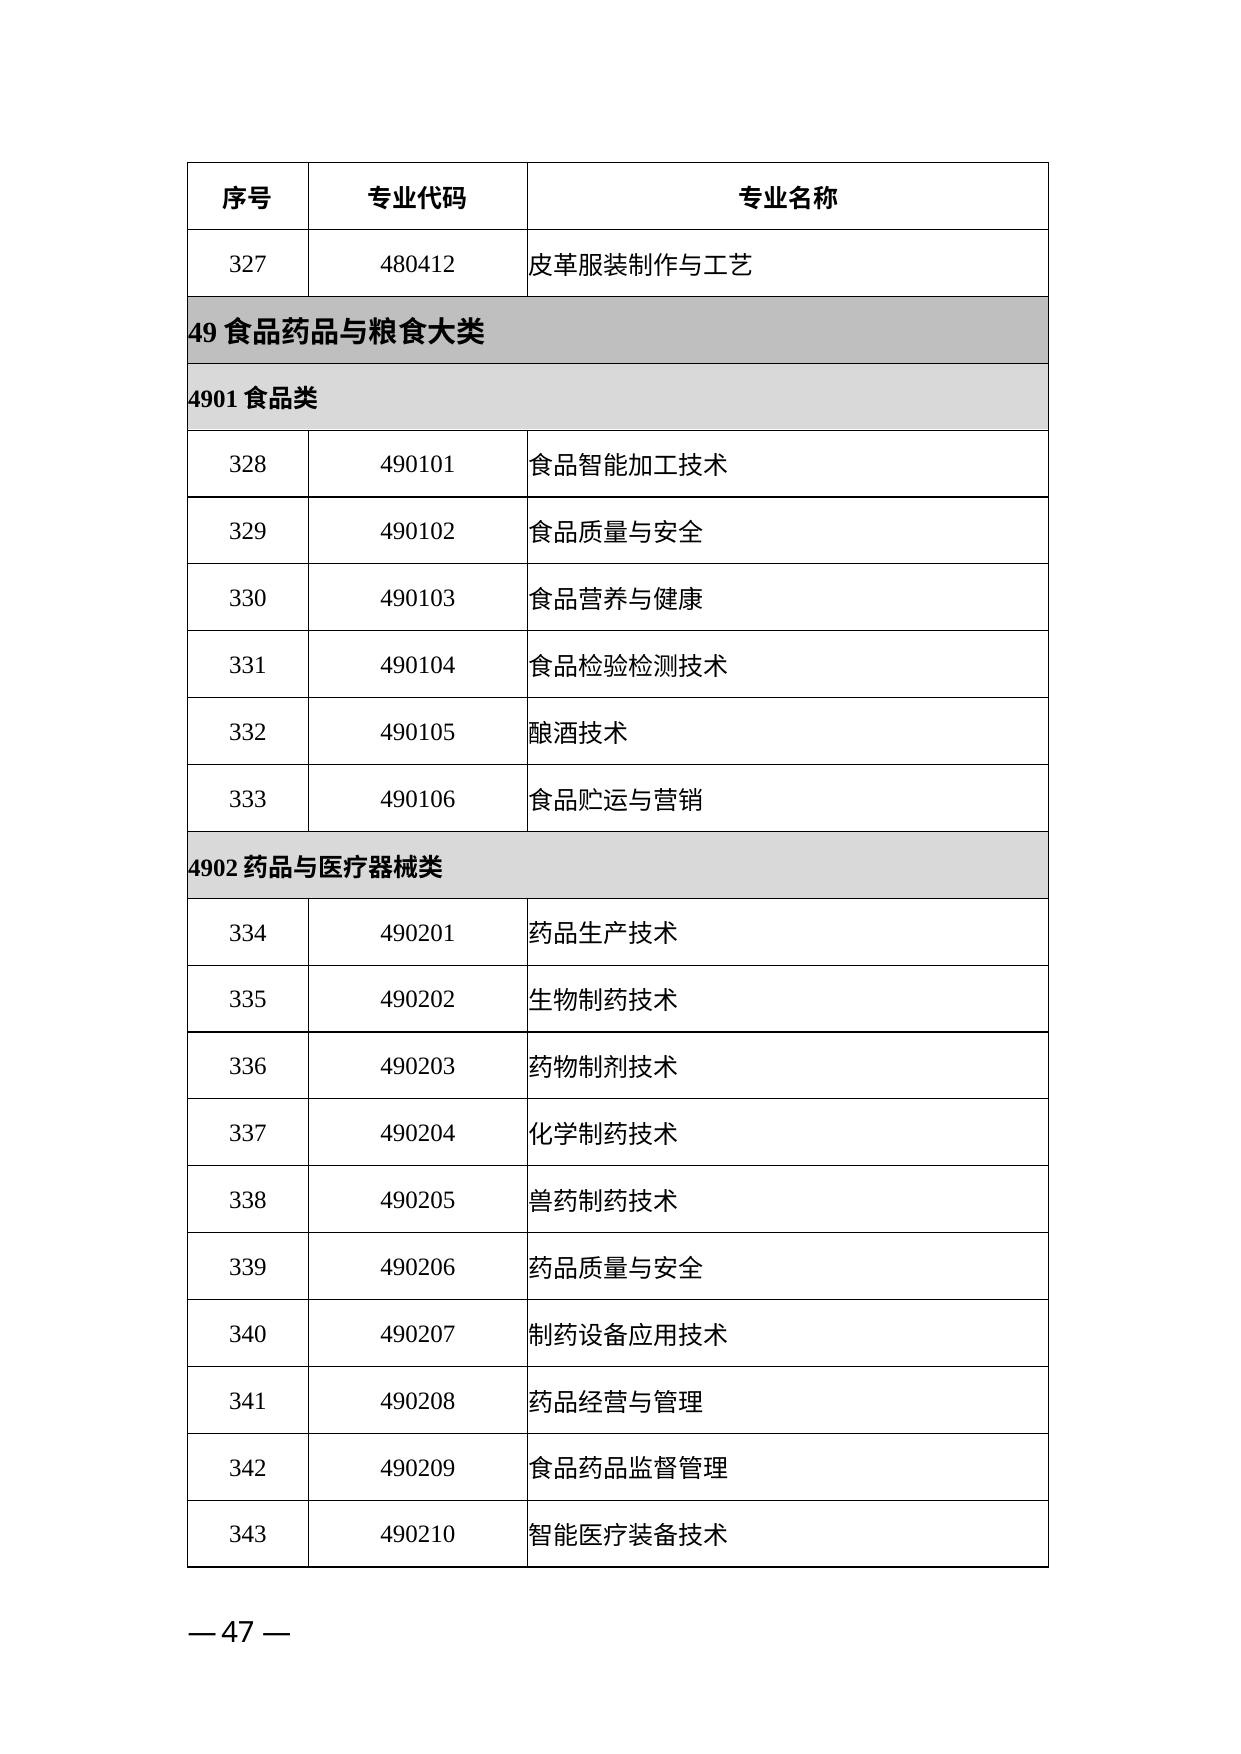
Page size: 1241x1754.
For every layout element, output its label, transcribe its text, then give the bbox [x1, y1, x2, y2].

table_cell 酿酒技术 [528, 698, 1048, 764]
table_cell 化学制药技术 [528, 1099, 1048, 1165]
table_header 专业代码 [309, 163, 527, 229]
table_cell 490106 [309, 765, 527, 831]
table_cell 329 [188, 498, 308, 563]
table_cell 490206 [309, 1233, 527, 1299]
table_cell 343 [188, 1501, 308, 1566]
table_cell 490203 [309, 1033, 527, 1098]
table_cell 335 [188, 966, 308, 1031]
table_cell 药品经营与管理 [528, 1367, 1048, 1433]
table_cell 480412 [309, 230, 527, 296]
table_cell 食品营养与健康 [528, 564, 1048, 630]
table_cell 490202 [309, 966, 527, 1031]
table_cell 327 [188, 230, 308, 296]
table_cell 337 [188, 1099, 308, 1165]
table_cell 生物制药技术 [528, 966, 1048, 1031]
table_cell 食品智能加工技术 [528, 431, 1048, 496]
table_cell 490105 [309, 698, 527, 764]
table_cell 330 [188, 564, 308, 630]
table_cell 食品检验检测技术 [528, 631, 1048, 697]
table_header 专业名称 [528, 163, 1048, 229]
table_cell 食品药品监督管理 [528, 1434, 1048, 1499]
table_cell 490208 [309, 1367, 527, 1433]
table_cell 食品质量与安全 [528, 498, 1048, 563]
table_cell 328 [188, 431, 308, 496]
table_cell 338 [188, 1166, 308, 1232]
table_cell 490104 [309, 631, 527, 697]
table_cell 341 [188, 1367, 308, 1433]
table_cell 490201 [309, 899, 527, 964]
table_cell 490210 [309, 1501, 527, 1566]
table_cell 334 [188, 899, 308, 964]
table_header 序号 [188, 163, 308, 229]
table_cell 皮革服装制作与工艺 [528, 230, 1048, 296]
table_cell 490204 [309, 1099, 527, 1165]
table_cell 药品质量与安全 [528, 1233, 1048, 1299]
table_cell 制药设备应用技术 [528, 1300, 1048, 1366]
table_cell 兽药制药技术 [528, 1166, 1048, 1232]
table_cell 331 [188, 631, 308, 697]
table_cell 339 [188, 1233, 308, 1299]
table_cell 490103 [309, 564, 527, 630]
table_cell 336 [188, 1033, 308, 1098]
table_cell 340 [188, 1300, 308, 1366]
table_cell 490209 [309, 1434, 527, 1499]
table_cell 490101 [309, 431, 527, 496]
table_cell 490102 [309, 498, 527, 563]
table_cell 332 [188, 698, 308, 764]
table_cell 333 [188, 765, 308, 831]
table_cell 342 [188, 1434, 308, 1499]
table_cell 药物制剂技术 [528, 1033, 1048, 1098]
table_cell 智能医疗装备技术 [528, 1501, 1048, 1566]
table_cell 49食品药品与粮食大类 [188, 297, 1048, 363]
table_cell 4901食品类 [188, 364, 1048, 429]
table_cell 4902药品与医疗器械类 [188, 832, 1048, 898]
table_cell 490207 [309, 1300, 527, 1366]
table_cell 490205 [309, 1166, 527, 1232]
table_cell 药品生产技术 [528, 899, 1048, 964]
table_cell 食品贮运与营销 [528, 765, 1048, 831]
